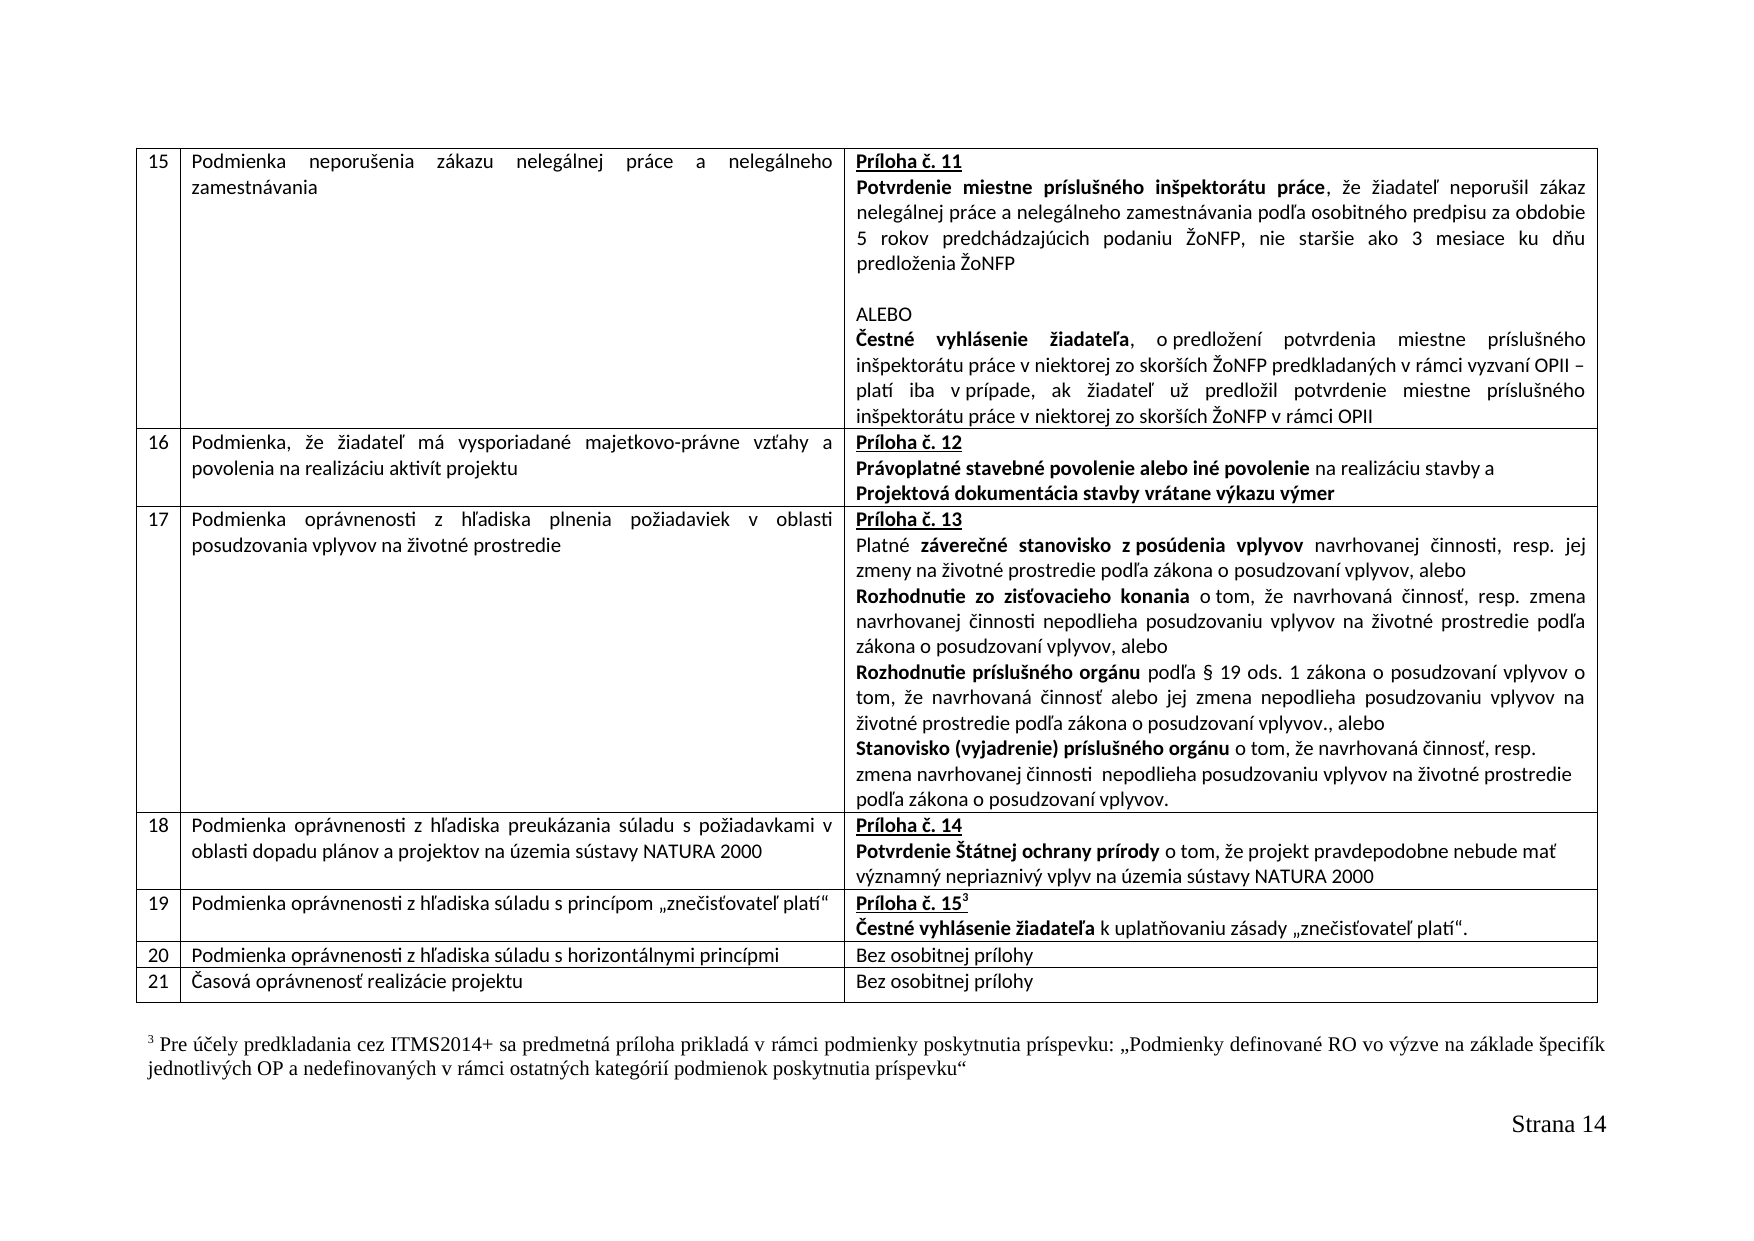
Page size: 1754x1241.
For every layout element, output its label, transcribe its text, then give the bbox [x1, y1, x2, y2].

table_cell Podmienka neporušenia zákazu nelegálnej práce a nelegálneho zamestnávania [181, 149, 844, 428]
table_cell 15 [137, 149, 180, 428]
table_cell Príloha č. 12 Právoplatné stavebné povolenie alebo iné povolenie na realizáciu stavby a Projektová dokumentácia stavby vrátane výkazu výmer [845, 429, 1597, 506]
table_cell Časová oprávnenosť realizácie projektu [181, 968, 844, 1002]
table_cell Podmienka oprávnenosti z hľadiska súladu s princípom „znečisťovateľ platí“ [181, 890, 844, 941]
table_cell Príloha č. 15 Čestné vyhlásenie žiadateľa k uplatňovaniu zásady „znečisťovateľ platí“. [845, 890, 1597, 941]
table_cell 17 [137, 507, 180, 812]
table_cell Príloha č. 13 Platné záverečné stanovisko z posúdenia vplyvov navrhovanej činnosti, resp. jej zmeny na životné prostredie podľa zákona o posudzovaní vplyvov, alebo Rozhodnutie zo zisťovacieho konania o tom, že navrhovaná činnosť, resp. zmena navrhovanej činnosti nepodlieha posudzovaniu vplyvov na životné prostredie podľa zákona o posudzovaní vplyvov, alebo Rozhodnutie príslušného orgánu podľa § 19 ods. 1 zákona o posudzovaní vplyvov o tom, že navrhovaná činnosť alebo jej zmena nepodlieha posudzovaniu vplyvov na životné prostredie podľa zákona o posudzovaní vplyvov., alebo Stanovisko (vyjadrenie) príslušného orgánu o tom, že navrhovaná činnosť, resp. zmena navrhovanej činnosti nepodlieha posudzovaniu vplyvov na životné prostredie podľa zákona o posudzovaní vplyvov. [845, 507, 1597, 812]
table_cell Bez osobitnej prílohy [845, 942, 1597, 967]
table_cell Príloha č. 14 Potvrdenie Štátnej ochrany prírody o tom, že projekt pravdepodobne nebude mať významný nepriaznivý vplyv na územia sústavy NATURA 2000 [845, 813, 1597, 889]
table_cell Podmienka oprávnenosti z hľadiska plnenia požiadaviek v oblasti posudzovania vplyvov na životné prostredie [181, 507, 844, 812]
table_cell 21 [137, 968, 180, 1002]
table_cell 16 [137, 429, 180, 506]
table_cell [845, 968, 1597, 1002]
table_cell 19 [137, 890, 180, 941]
table_cell Príloha č. 11 Potvrdenie miestne príslušného inšpektorátu práce, že žiadateľ neporušil zákaz nelegálnej práce a nelegálneho zamestnávania podľa osobitného predpisu za obdobie 5 rokov predchádzajúcich podaniu ŽoNFP, nie staršie ako 3 mesiace ku dňu predloženia ŽoNFP alebo Čestné vyhlásenie žiadateľa, o predložení potvrdenia miestne príslušného inšpektorátu práce v niektorej zo skorších ŽoNFP predkladaných v rámci vyzvaní OPII – platí iba v prípade, ak žiadateľ už predložil potvrdenie miestne príslušného inšpektorátu práce v niektorej zo skorších ŽoNFP v rámci OPII [845, 149, 1597, 428]
table_cell Podmienka, že žiadateľ má vysporiadané majetkovo-právne vzťahy a povolenia na realizáciu aktivít projektu [181, 429, 844, 506]
table_cell 20 [137, 942, 180, 967]
table_cell Podmienka oprávnenosti z hľadiska súladu s horizontálnymi princípmi [181, 942, 844, 967]
table_cell 18 [137, 813, 180, 889]
table_cell Podmienka oprávnenosti z hľadiska preukázania súladu s požiadavkami v oblasti dopadu plánov a projektov na územia sústavy NATURA 2000 [181, 813, 844, 889]
